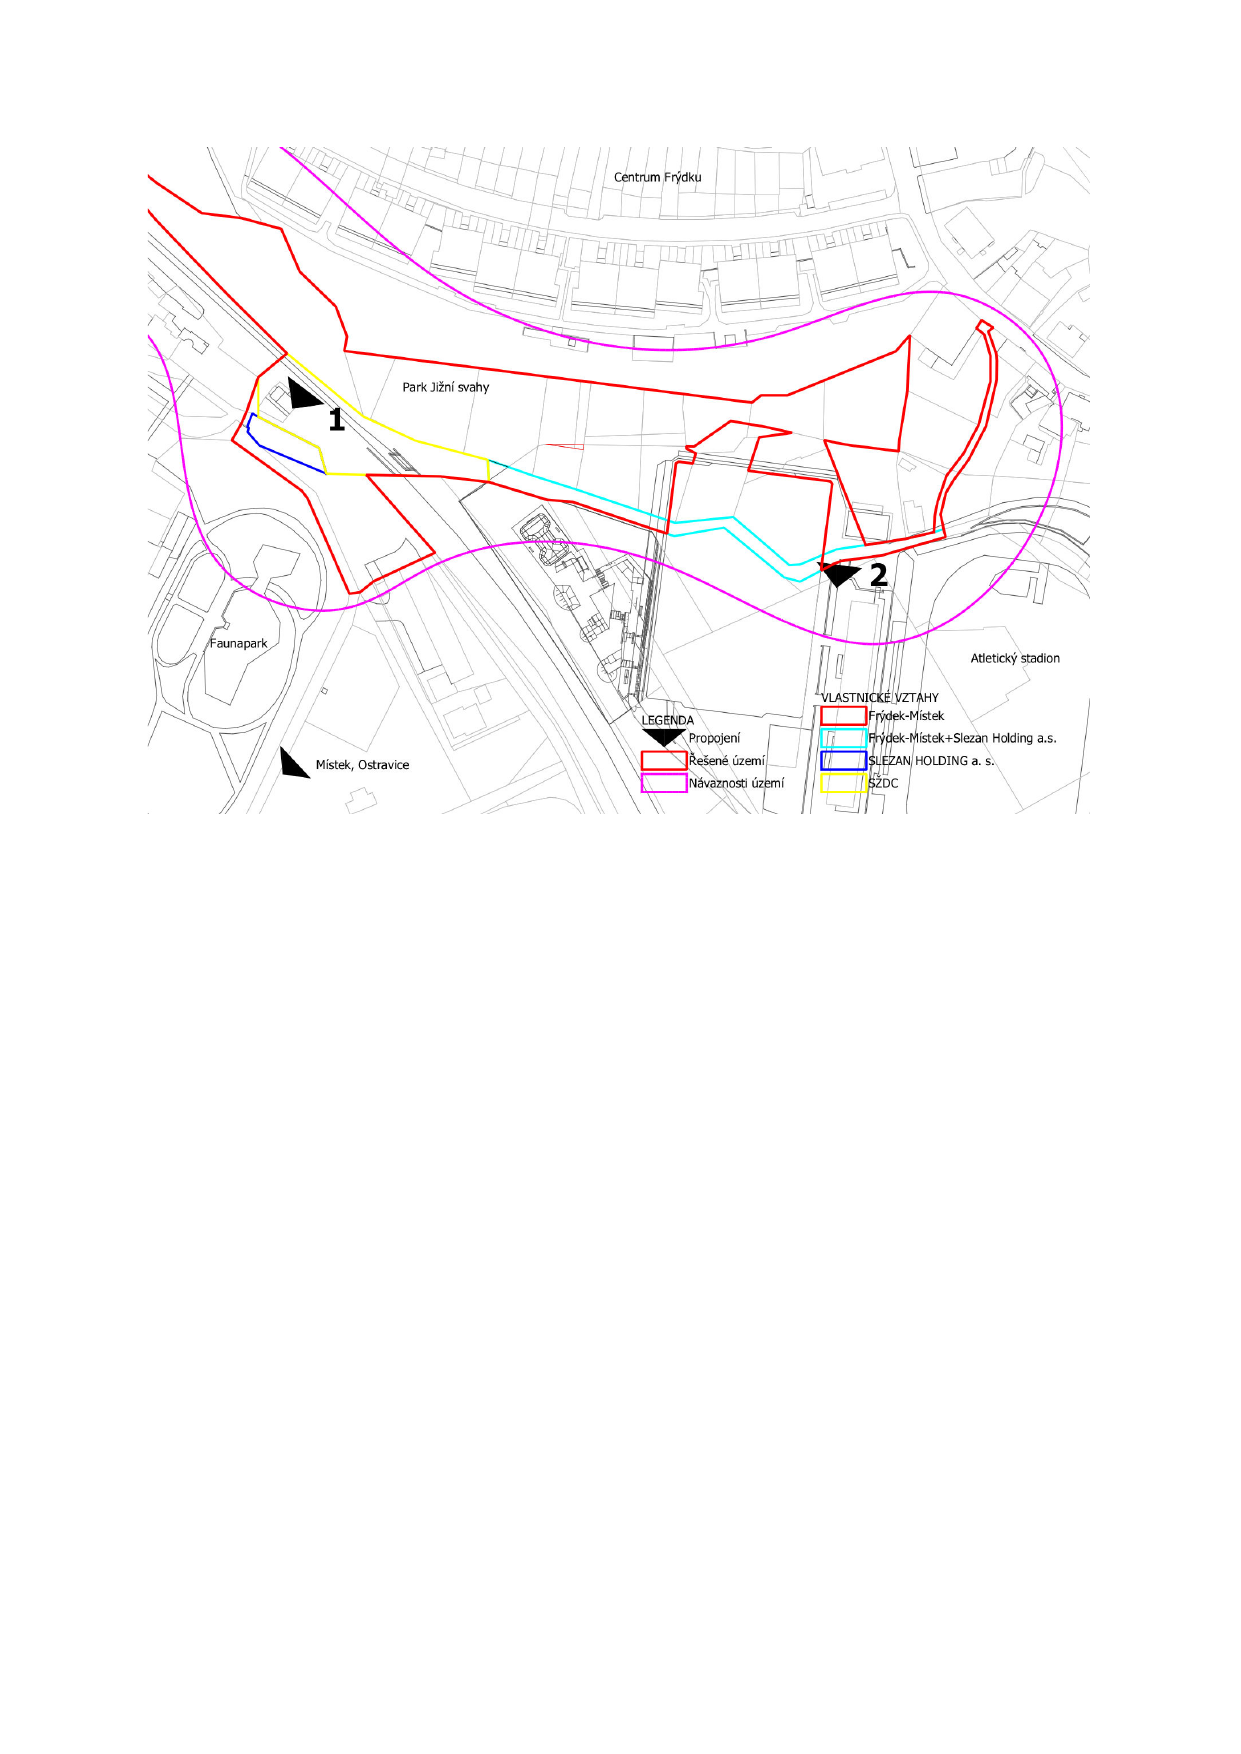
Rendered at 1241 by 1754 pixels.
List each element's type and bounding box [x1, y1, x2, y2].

picture [147, 147, 1090, 814]
